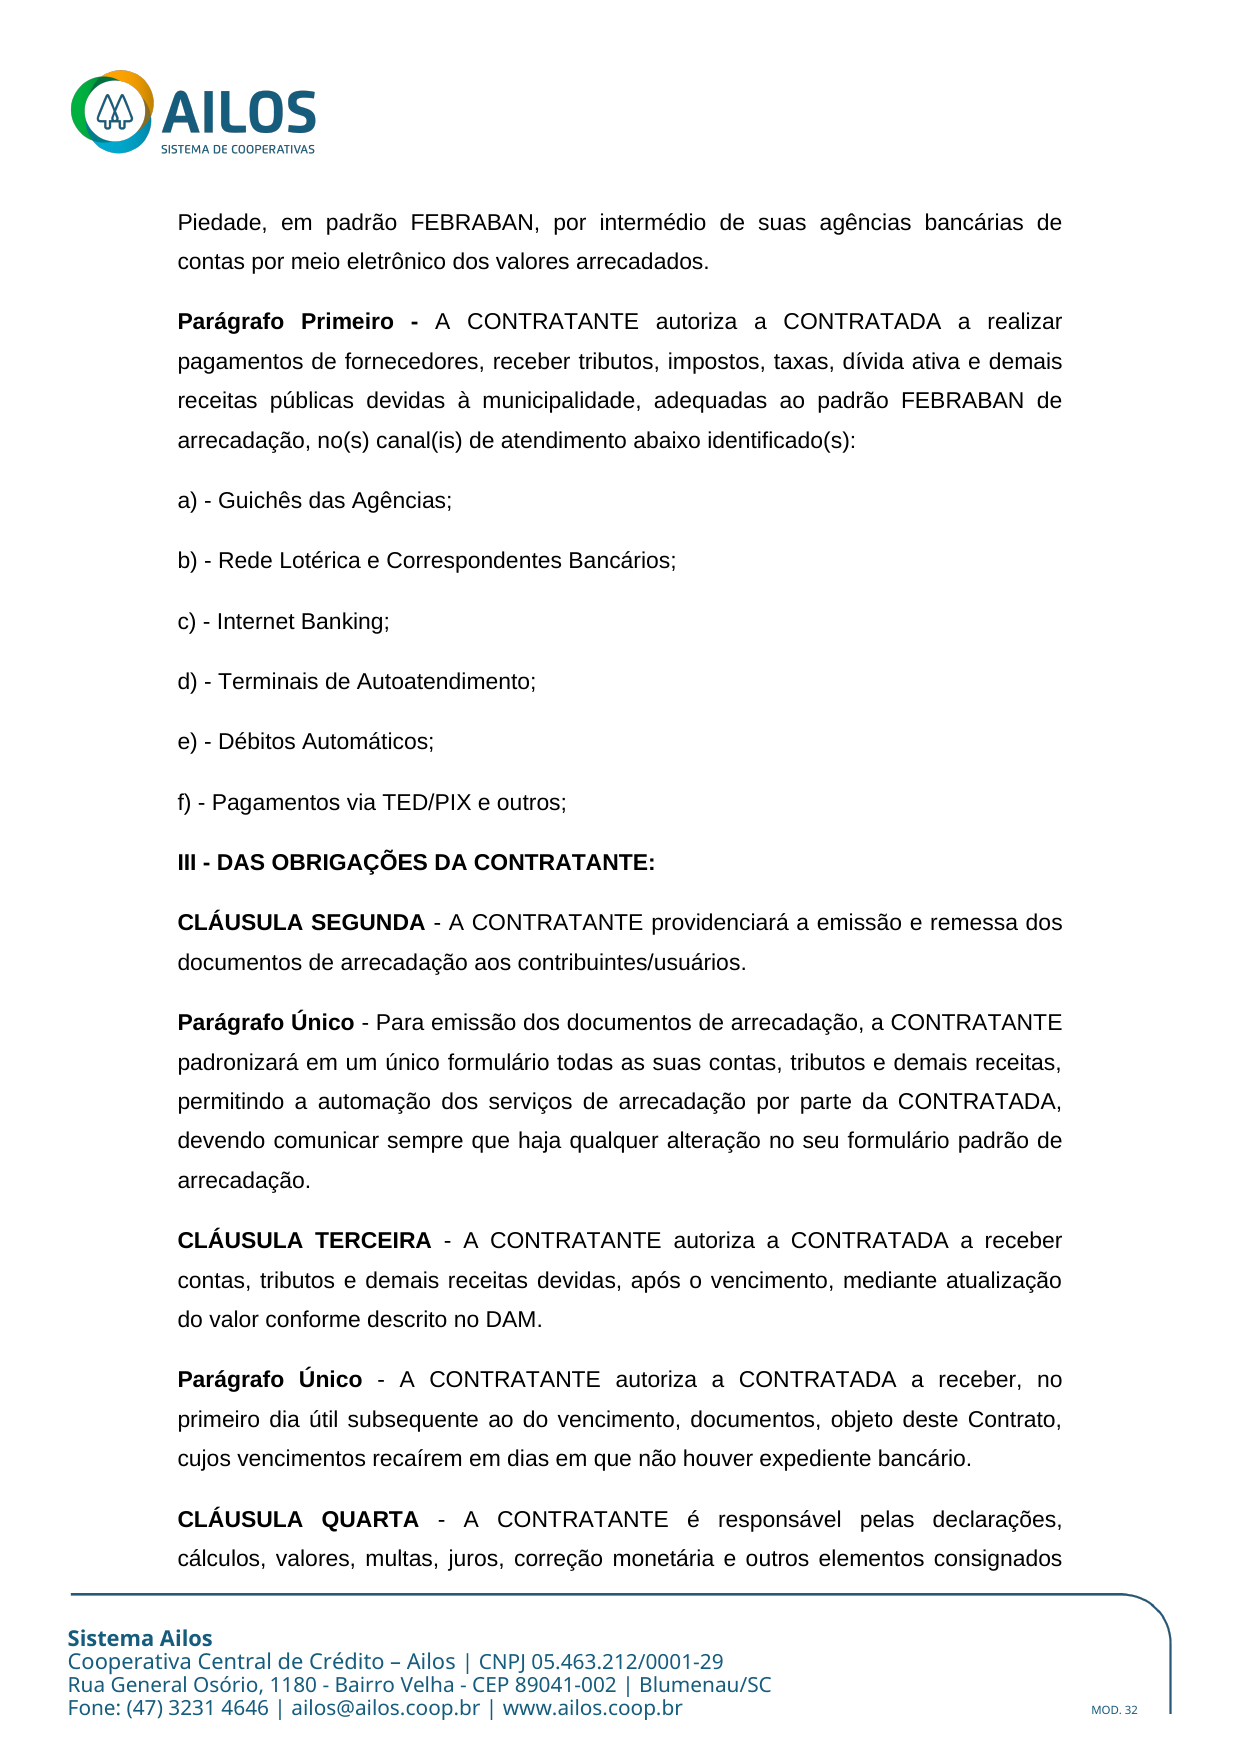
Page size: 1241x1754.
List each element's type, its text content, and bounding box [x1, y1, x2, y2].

text b) - Rede Lotérica e Correspondentes Bancários; [177, 547, 1063, 574]
picture [236, 1707, 242, 1714]
text a) - Guichês das Agências; [177, 487, 1063, 513]
text Parágrafo Primeiro - A CONTRATANTE autoriza a CONTRATADA a realizar pagamentos de fornecedores, receber tributos, impostos, taxas, dívida ativa e demais receitas públicas devidas à municipalidade, adequadas ao padrão FEBRABAN de arrecadação, no(s) canal(is) de atendimento abaixo identificado(s): [177, 308, 1063, 453]
picture [444, 1705, 450, 1714]
picture [81, 1705, 88, 1714]
picture [380, 1705, 387, 1714]
text f) - Pagamentos via TED/PIX e outros; [177, 788, 1063, 815]
text d) - Terminais de Autoatendimento; [177, 668, 1063, 694]
picture [582, 1705, 589, 1714]
text c) - Internet Banking; [177, 608, 1063, 634]
picture [633, 1705, 640, 1714]
picture [431, 1705, 438, 1714]
picture [248, 1702, 253, 1710]
picture [260, 1707, 266, 1714]
picture [224, 1702, 229, 1710]
picture [95, 1705, 100, 1714]
text III - DAS OBRIGAÇÕES DA CONTRATANTE: [177, 849, 1063, 875]
text e) - Débitos Automáticos; [177, 728, 1063, 754]
text Parágrafo Único - Para emissão dos documentos de arrecadação, a CONTRATANTE padronizará em um único formulário todas as suas contas, tributos e demais receitas, permitindo a automação dos serviços de arrecadação por parte da CONTRATADA, devendo comunicar sempre que haja qualquer alteração no seu formulário padrão de arrecadação. [177, 1009, 1063, 1193]
picture [135, 1702, 140, 1710]
picture [647, 1705, 653, 1714]
picture [62, 62, 325, 160]
text CLÁUSULA TERCEIRA - A CONTRATANTE autoriza a CONTRATADA a receber contas, tributos e demais receitas devidas, após o vencimento, mediante atualização do valor conforme descrito no DAM. [177, 1227, 1063, 1332]
picture [621, 1705, 628, 1714]
text CLÁUSULA SEGUNDA - A CONTRATANTE providenciará a emissão e remessa dos documentos de arrecadação aos contribuintes/usuários. [177, 909, 1063, 975]
text Parágrafo Único - A CONTRATANTE autoriza a CONTRATADA a receber, no primeiro dia útil subsequente ao do vencimento, documentos, objeto deste Contrato, cujos vencimentos recaírem em dias em que não houver expediente bancário. [177, 1366, 1063, 1472]
picture [532, 1705, 538, 1714]
picture [418, 1705, 425, 1714]
picture [316, 1705, 323, 1714]
picture [665, 1705, 671, 1714]
picture [70, 1593, 1172, 1714]
picture [463, 1705, 469, 1714]
